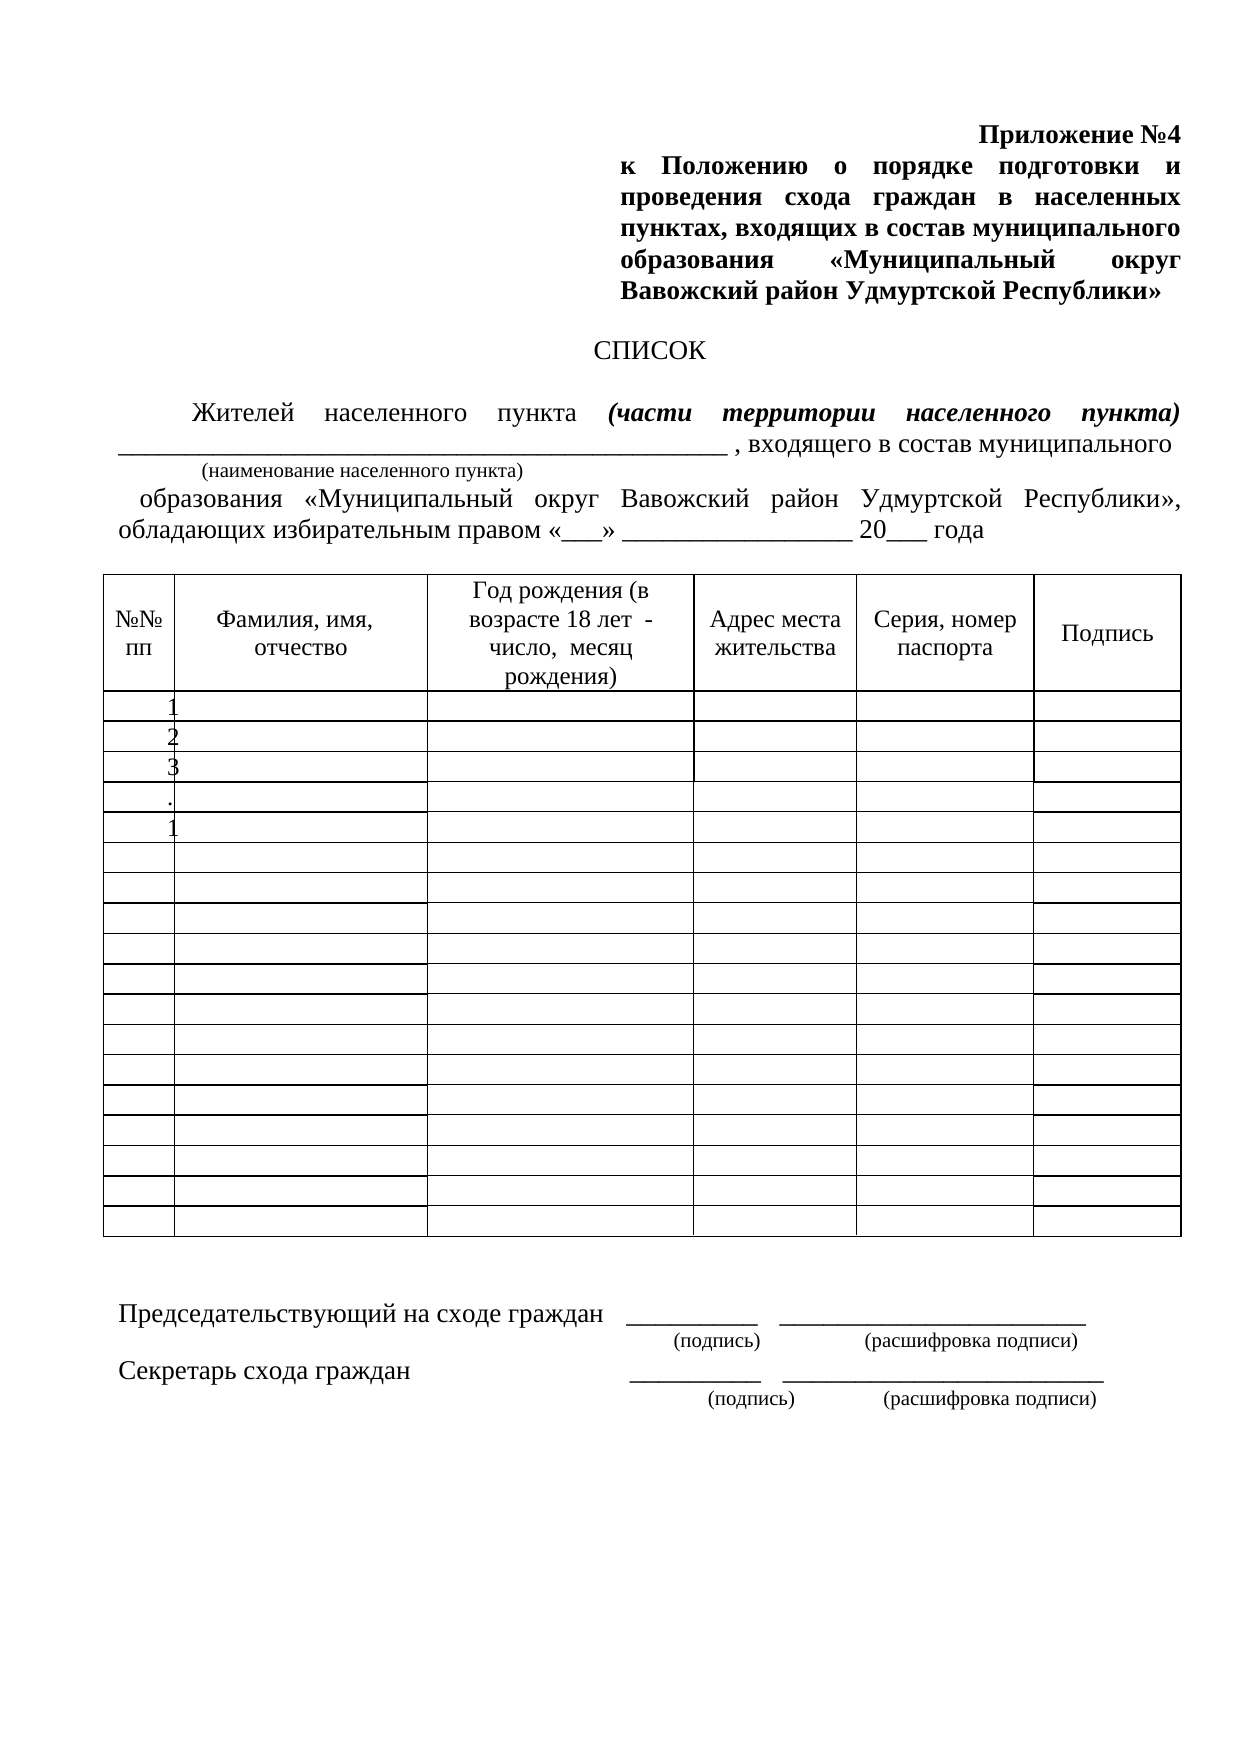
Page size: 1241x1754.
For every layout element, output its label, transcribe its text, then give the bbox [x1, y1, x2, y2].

table_cell [104, 904, 174, 932]
table_cell [428, 1146, 693, 1175]
table_cell [857, 1146, 1033, 1175]
table_cell [1034, 873, 1180, 902]
table_cell [694, 1115, 856, 1145]
table_cell [857, 722, 1033, 751]
table_cell [694, 903, 856, 932]
table_cell [175, 1086, 427, 1114]
table_cell [694, 1085, 856, 1114]
table_cell [428, 1206, 694, 1236]
table_cell [104, 1146, 174, 1175]
table_cell [428, 1176, 693, 1205]
table_cell [175, 722, 427, 751]
table_cell [104, 965, 174, 993]
table_cell [175, 1055, 427, 1084]
table_cell [1034, 965, 1180, 993]
table_header Адрес места жительства [695, 575, 856, 690]
table_cell [857, 812, 1033, 842]
text (подпись) (расшифровка подписи) [118, 1328, 1181, 1352]
table_cell [104, 1177, 174, 1205]
table_cell [428, 812, 693, 842]
table_cell [175, 752, 427, 781]
table_cell [428, 1025, 693, 1054]
table_cell [428, 843, 693, 872]
table_cell [175, 873, 427, 902]
table_cell [1034, 1055, 1180, 1084]
table_cell [857, 903, 1033, 932]
table_cell 1 [104, 813, 174, 842]
table_cell [1034, 1146, 1180, 1175]
text Председательствующий на сходе граждан _________ _____________________ [118, 1295, 1181, 1328]
table_cell [1034, 995, 1180, 1023]
table_cell [428, 1055, 693, 1084]
table_cell [694, 843, 856, 872]
text (наименование населенного пункта) [118, 458, 1181, 482]
table_cell [175, 1116, 427, 1145]
table_cell [1035, 722, 1180, 751]
table_cell [1034, 904, 1180, 932]
table_cell [428, 1085, 693, 1114]
table_cell [104, 873, 174, 902]
table_cell [857, 782, 1033, 811]
table_cell [175, 813, 427, 842]
table_cell [1034, 1025, 1180, 1054]
table_cell [694, 1146, 856, 1175]
table_cell [175, 904, 427, 932]
table_cell [1034, 813, 1180, 842]
table_cell [428, 994, 693, 1023]
table_cell [104, 1025, 174, 1054]
table_cell [694, 1025, 856, 1054]
text к Положению о порядке подготовки и проведения схода граждан в населенных пунктах, входящих в состав муниципального образования «Муниципальный округ Вавожский район Удмуртской Республики» [620, 149, 1181, 305]
table_cell [104, 1207, 174, 1236]
table_cell [694, 964, 856, 993]
table_cell [694, 782, 856, 811]
table_cell [175, 1025, 427, 1054]
table_cell [175, 1146, 427, 1175]
table_cell [1035, 752, 1180, 781]
table_cell [1034, 1207, 1180, 1236]
table_cell [428, 722, 693, 751]
table_cell [857, 934, 1033, 963]
table_cell [695, 752, 856, 781]
table_cell [428, 752, 693, 781]
table_cell [1034, 783, 1180, 811]
table_cell 1 [104, 692, 174, 720]
table_cell [104, 843, 174, 872]
table_cell [175, 692, 427, 720]
table_cell [428, 873, 693, 902]
table_cell [175, 843, 427, 872]
table_cell [695, 692, 856, 720]
table_cell [104, 1055, 174, 1084]
table_cell [857, 964, 1033, 993]
table_cell [694, 812, 856, 842]
table_cell [428, 934, 693, 963]
table_cell [175, 965, 427, 993]
table_cell [857, 1025, 1033, 1054]
table_cell [694, 873, 856, 902]
text Секретарь схода граждан _________ ______________________ [118, 1352, 1181, 1386]
table_header Серия, номер паспорта [857, 575, 1033, 690]
table_cell [857, 1085, 1033, 1114]
table_cell [104, 1116, 174, 1145]
table_cell [857, 873, 1033, 902]
table_cell [857, 1115, 1033, 1145]
table_cell [695, 722, 856, 751]
table_header Год рождения (в возрасте 18 лет - число, месяц рождения) [428, 575, 693, 690]
table_cell [1034, 1177, 1180, 1205]
table_cell [857, 692, 1033, 720]
text Жителей населенного пункта (части территории населенного пункта) _____________________________________________ , входящего в состав муниципального [118, 396, 1181, 458]
table_cell [428, 964, 693, 993]
table_cell [1034, 934, 1180, 963]
table_cell [428, 692, 693, 720]
table_cell 2 [104, 722, 174, 751]
table_cell [857, 1176, 1033, 1205]
table_cell [857, 843, 1033, 872]
table_cell [175, 1207, 427, 1236]
table_cell [175, 995, 427, 1023]
table_cell [694, 994, 856, 1023]
table_cell [104, 934, 174, 963]
table_cell [694, 1206, 856, 1236]
table_cell [857, 752, 1033, 781]
table_cell . [104, 783, 174, 811]
table_cell [104, 1086, 174, 1114]
table_cell [428, 903, 693, 932]
table_cell [428, 1115, 693, 1145]
table_header №№ пп [104, 575, 174, 690]
table_cell [856, 1206, 1033, 1236]
table_cell [694, 1055, 856, 1084]
table_cell [1034, 843, 1180, 872]
table_cell [857, 994, 1033, 1023]
table_header Фамилия, имя, отчество [175, 575, 427, 690]
table_cell [175, 934, 427, 963]
table_cell [857, 1055, 1033, 1084]
text (подпись) (расшифровка подписи) [118, 1386, 1181, 1410]
table_cell 3 [104, 752, 174, 781]
table_cell [1034, 1116, 1180, 1145]
table_cell [175, 783, 427, 811]
text образования «Муниципальный округ Вавожский район Удмуртской Республики», обладающих избирательным правом «___» _________________ 20___ года [118, 482, 1181, 545]
table_cell [1035, 692, 1180, 720]
table_cell [428, 782, 693, 811]
table_header Подпись [1035, 575, 1180, 690]
text Приложение №4 [118, 118, 1181, 149]
table_cell [104, 995, 174, 1023]
text СПИСОК [118, 334, 1181, 365]
table_cell [1034, 1086, 1180, 1114]
table_cell [694, 1176, 856, 1205]
table_cell [694, 934, 856, 963]
table_cell [175, 1177, 427, 1205]
